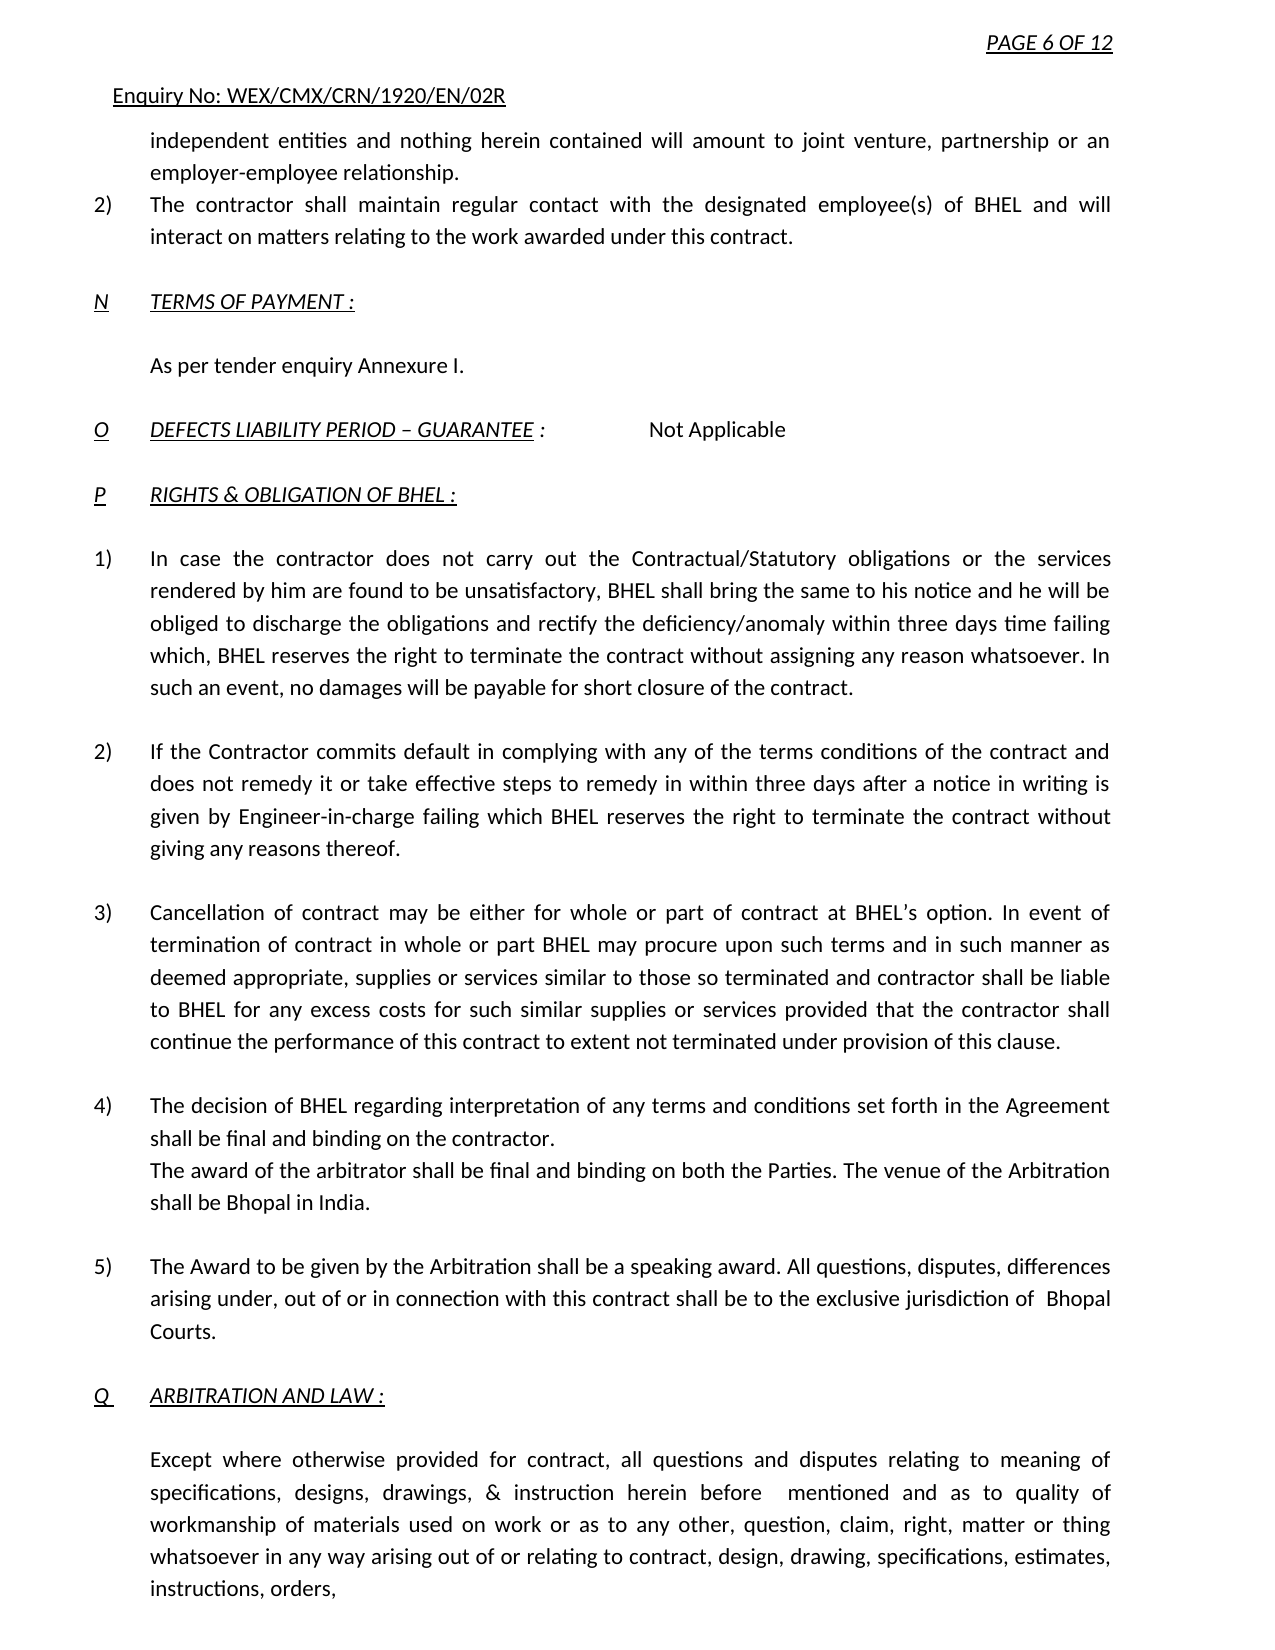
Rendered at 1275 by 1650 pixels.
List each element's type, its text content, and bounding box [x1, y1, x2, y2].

text 2) The contractor shall maintain regular contact with the designated employee(s) of BHEL and will interact on matters relating to the work awarded under this contract. [94, 190, 1113, 250]
text As per tender enquiry Annexure I. [150, 351, 1113, 379]
text PAGE 6 OF 12 [150, 28, 1113, 56]
text 2) If the Contractor commits default in complying with any of the terms conditions of the contract and does not remedy it or take effective steps to remedy in within three days after a notice in writing is given by Engineer-in-charge failing which BHEL reserves the right to terminate the contract without giving any reasons thereof. [94, 737, 1113, 862]
text Q ARBITRATION AND LAW : [94, 1381, 1113, 1409]
text 4) The decision of BHEL regarding interpretation of any terms and conditions set forth in the Agreement shall be final and binding on the contractor. [94, 1091, 1113, 1152]
text Except where otherwise provided for contract, all questions and disputes relating to meaning of specifications, designs, drawings, & instruction herein before mentioned and as to quality of workmanship of materials used on work or as to any other, question, claim, right, matter or thing whatsoever in any way arising out of or relating to contract, design, drawing, specifications, estimates, instructions, orders, [94, 1446, 1113, 1602]
text Enquiry No: WEX/CMX/CRN/1920/EN/02R [112, 81, 1113, 109]
text 1) In case the contractor does not carry out the Contractual/Statutory obligations or the services rendered by him are found to be unsatisfactory, BHEL shall bring the same to his notice and he will be obliged to discharge the obligations and rectify the deficiency/anomaly within three days time failing which, BHEL reserves the right to terminate the contract without assigning any reason whatsoever. In such an event, no damages will be payable for short closure of the contract. [94, 544, 1113, 701]
text N TERMS OF PAYMENT : [94, 287, 1113, 315]
text O DEFECTS LIABILITY PERIOD – GUARANTEE : Not Applicable [94, 416, 1113, 443]
text independent entities and nothing herein contained will amount to joint venture, partnership or an employer-employee relationship. [150, 126, 1113, 186]
text 5) The Award to be given by the Arbitration shall be a speaking award. All questions, disputes, differences arising under, out of or in connection with this contract shall be to the exclusive jurisdiction of Bhopal Courts. [94, 1252, 1113, 1345]
text 3) Cancellation of contract may be either for whole or part of contract at BHEL’s option. In event of termination of contract in whole or part BHEL may procure upon such terms and in such manner as deemed appropriate, supplies or services similar to those so terminated and contractor shall be liable to BHEL for any excess costs for such similar supplies or services provided that the contractor shall continue the performance of this contract to extent not terminated under provision of this clause. [94, 898, 1113, 1055]
text P RIGHTS & OBLIGATION OF BHEL : [94, 480, 1113, 508]
text The award of the arbitrator shall be final and binding on both the Parties. The venue of the Arbitration shall be Bhopal in India. [94, 1156, 1113, 1216]
